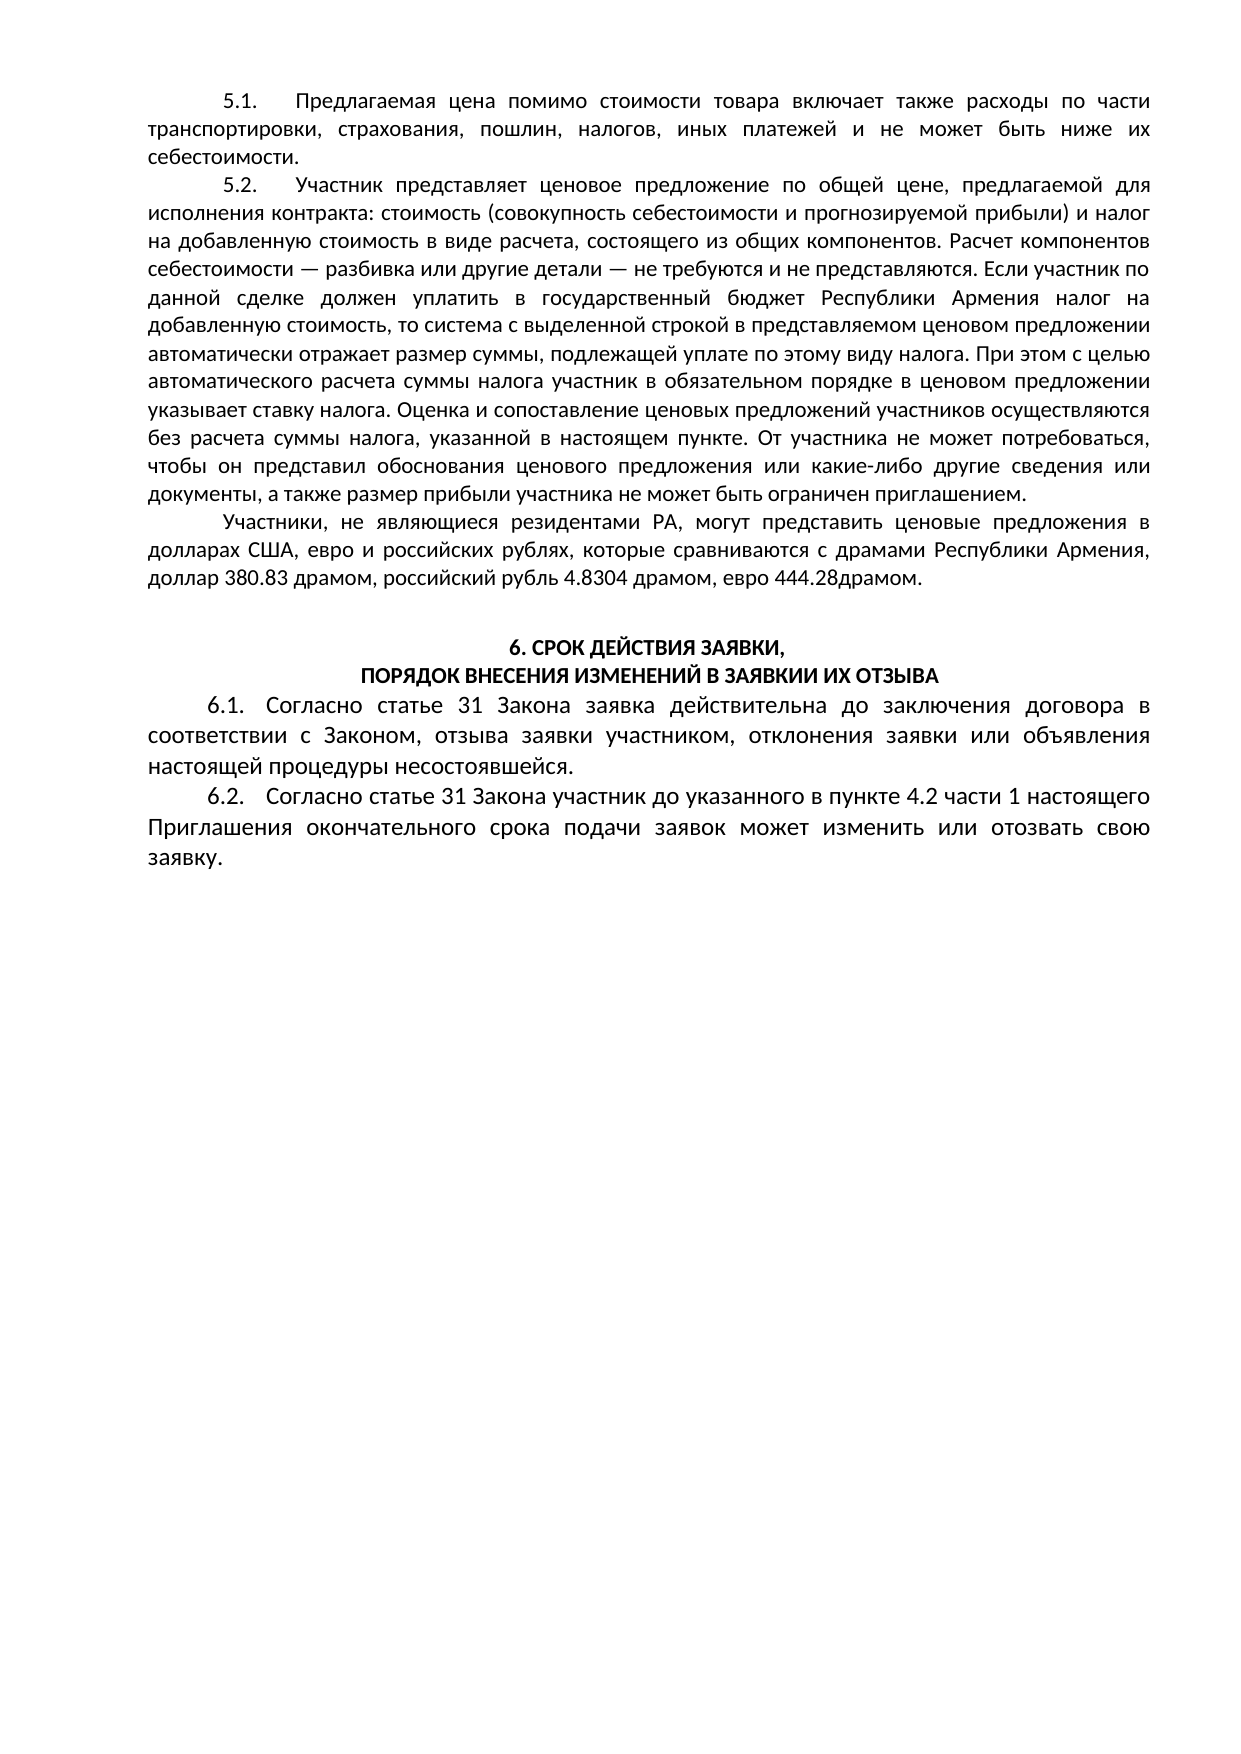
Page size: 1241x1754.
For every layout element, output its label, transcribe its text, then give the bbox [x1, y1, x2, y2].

text 6.1. Согласно статье 31 Закона заявка действительна до заключения договора в соответствии с Законом, отзыва заявки участником, отклонения заявки или объявления настоящей процедуры несостоявшейся. [148, 689, 1152, 780]
text 5.1. Предлагаемая цена помимо стоимости товара включает также расходы по части транспортировки, страхования, пошлин, налогов, иных платежей и не может быть ниже их себестоимости. [148, 86, 1152, 171]
text 5.2. Участник представляет ценовое предложение по общей цене, предлагаемой для исполнения контракта: стоимость (совокупность себестоимости и прогнозируемой прибыли) и налог на добавленную стоимость в виде расчета, состоящего из общих компонентов. Расчет компонентов себестоимости — разбивка или другие детали — не требуются и не представляются. Если участник по данной сделке должен уплатить в государственный бюджет Республики Армения налог на добавленную стоимость, то система с выделенной строкой в представляемом ценовом предложении автоматически отражает размер суммы, подлежащей уплате по этому виду налога. При этом с целью автоматического расчета суммы налога участник в обязательном порядке в ценовом предложении указывает ставку налога. Оценка и сопоставление ценовых предложений участников осуществляются без расчета суммы налога, указанной в настоящем пункте. От участника не может потребоваться, чтобы он представил обоснования ценового предложения или какие-либо другие сведения или документы, а также размер прибыли участника не может быть ограничен приглашением. [148, 171, 1152, 507]
text Участники, не являющиеся резидентами РА, могут представить ценовые предложения в долларах США, евро и российских рублях, которые сравниваются с драмами Республики Армения, доллар 380.83 драмом, российский рубль 4.8304 драмом, евро 444.28драмом. [148, 507, 1152, 591]
text 6. СРОК ДЕЙСТВИЯ ЗАЯВКИ, ПОРЯДОК ВНЕСЕНИЯ ИЗМЕНЕНИЙ В ЗАЯВКИИ ИХ ОТЗЫВА [207, 633, 1093, 689]
text 6.2. Согласно статье 31 Закона участник до указанного в пункте 4.2 части 1 настоящего Приглашения окончательного срока подачи заявок может изменить или отозвать свою заявку. [148, 780, 1152, 872]
